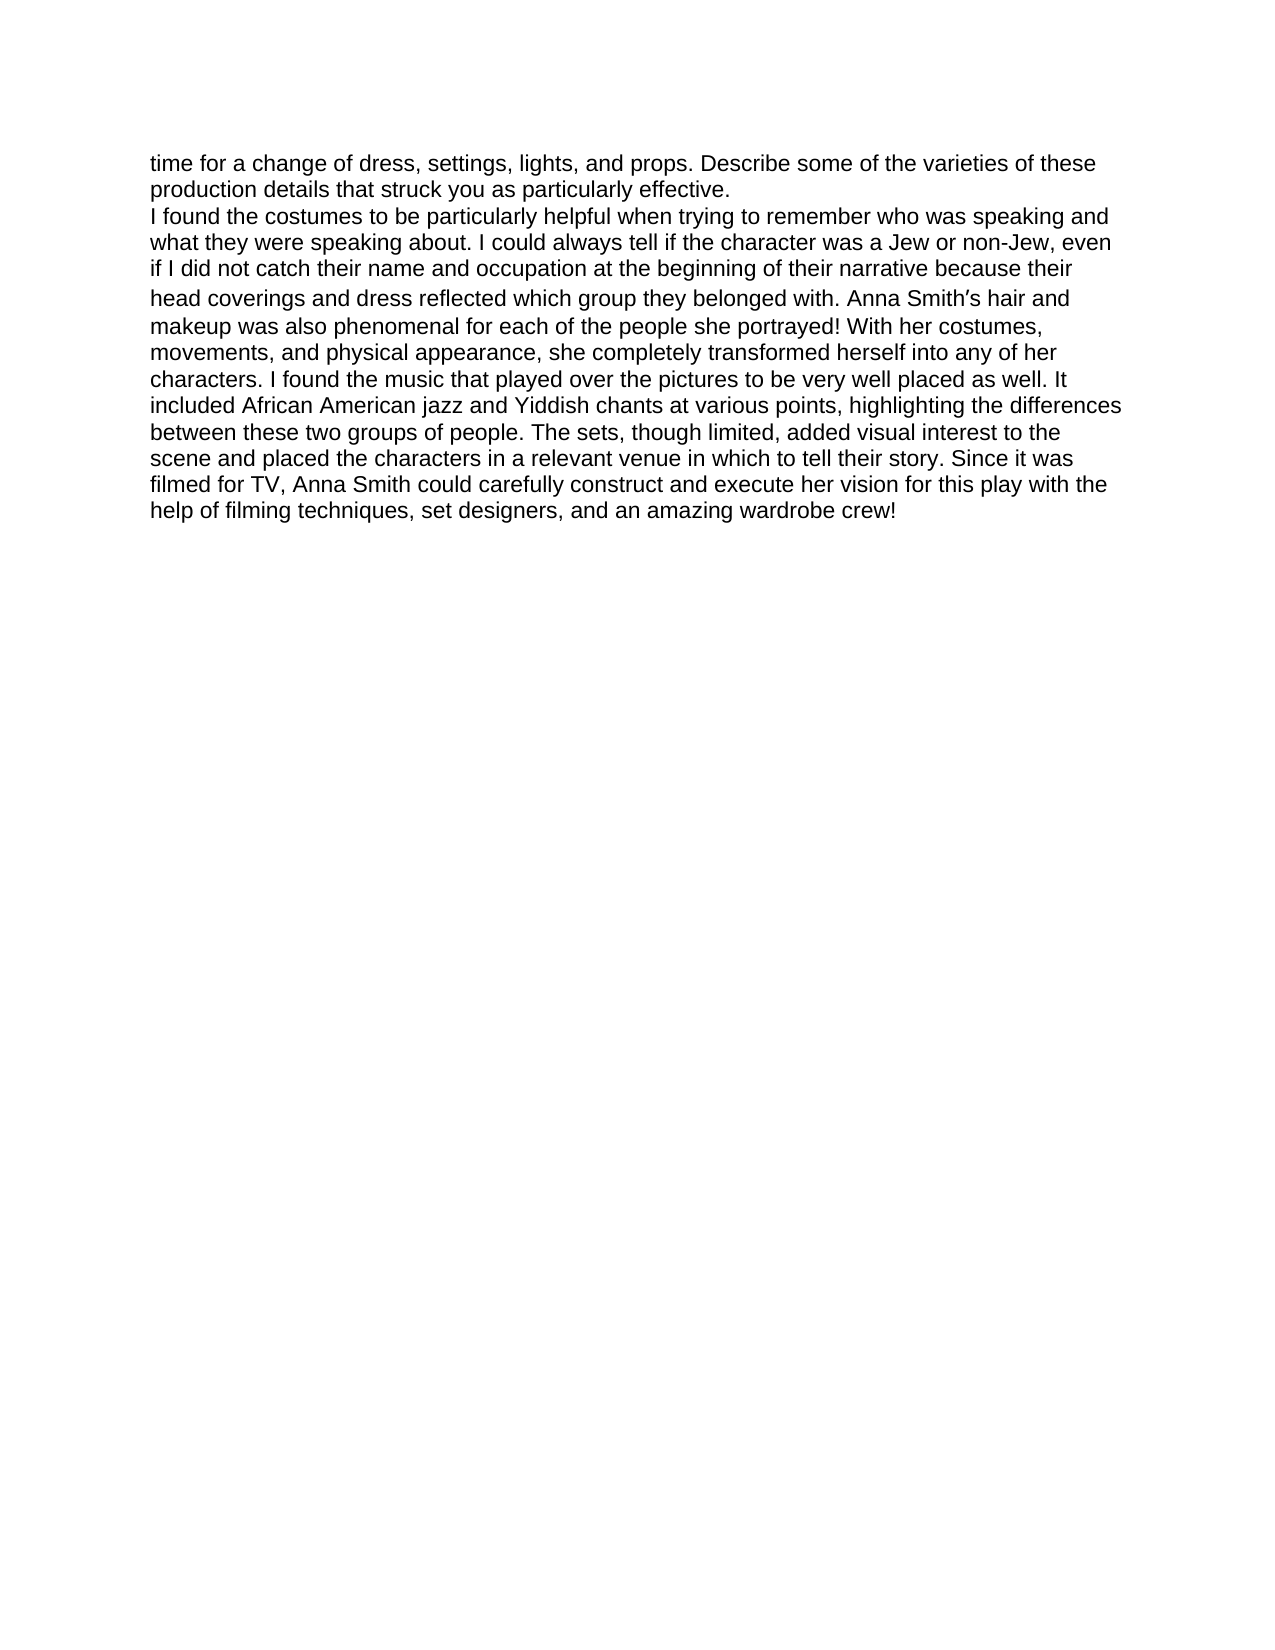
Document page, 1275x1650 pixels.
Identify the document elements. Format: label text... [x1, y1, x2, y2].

text I found the costumes to be particularly helpful when trying to remember who was speaking and what they were speaking about. I could always tell if the character was a Jew or non-Jew, even if I did not catch their name and occupation at the beginning of their narrative because their head coverings and dress reflected which group they belonged with. Anna Smith’s hair and makeup was also phenomenal for each of the people she portrayed! With her costumes, movements, and physical appearance, she completely transformed herself into any of her characters. I found the music that played over the pictures to be very well placed as well. It included African American jazz and Yiddish chants at various points, highlighting the differences between these two groups of people. The sets, though limited, added visual interest to the scene and placed the characters in a relevant venue in which to tell their story. Since it was filmed for TV, Anna Smith could carefully construct and execute her vision for this play with the help of filming techniques, set designers, and an amazing wardrobe crew! [150, 203, 1125, 524]
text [150, 150, 1125, 203]
